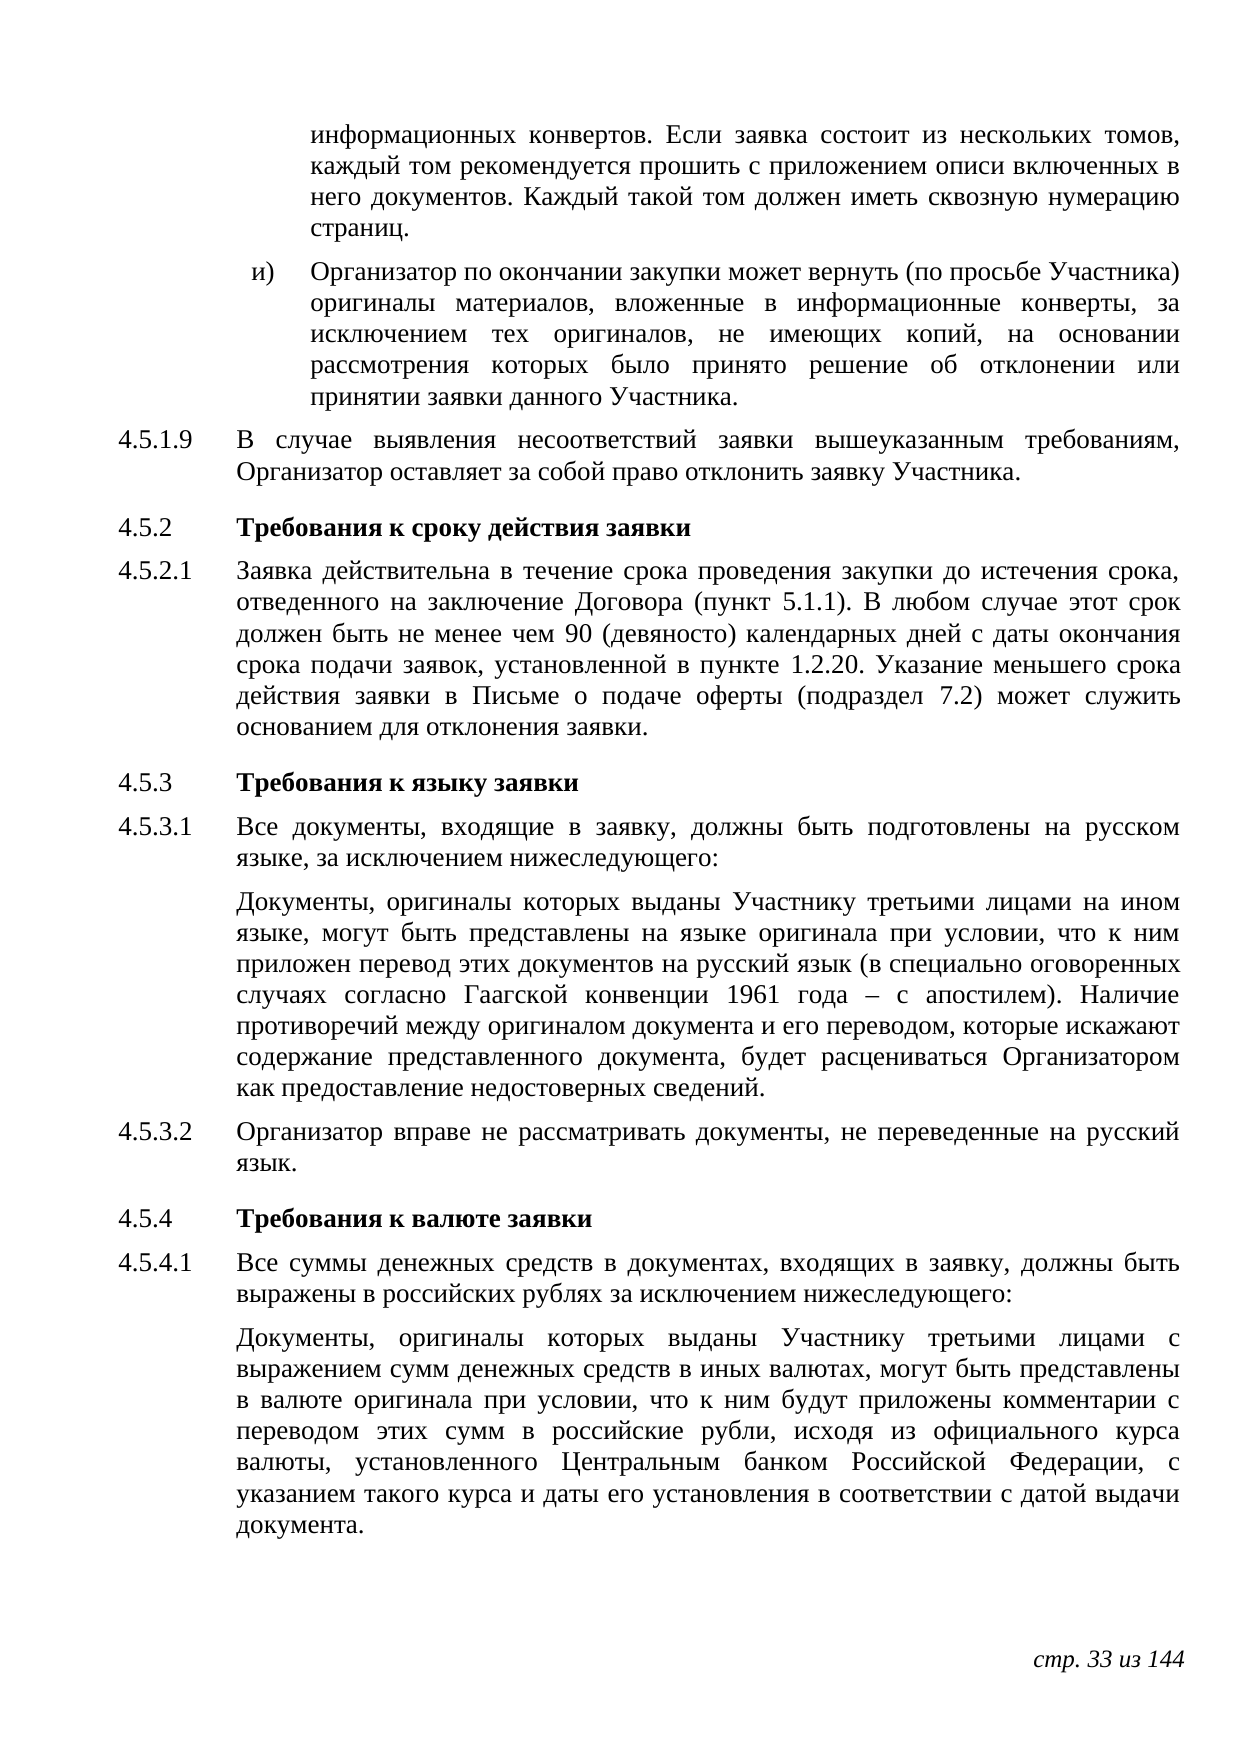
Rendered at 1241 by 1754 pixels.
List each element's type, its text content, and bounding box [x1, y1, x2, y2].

text Заявка действительна в течение срока проведения закупки до истечения срока, отведенного на заключение Договора (пункт 5.1.1). В любом случае этот срок должен быть не менее чем 90 (девяносто) календарных дней с даты окончания срока подачи заявок, установленной в пункте 1.2.20. Указание меньшего срока действия заявки в Письме о подаче оферты (подраздел 7.2) может служить основанием для отклонения заявки. [118, 554, 1181, 741]
text Требования к сроку действия заявки [118, 511, 1181, 542]
list Все документы, входящие в заявку, должны быть подготовлены на русском языке, за исключением нижеследующего: [118, 810, 1181, 872]
text Требования к валюте заявки [118, 1202, 1181, 1234]
text Документы, оригиналы которых выданы Участнику третьими лицами с выражением сумм денежных средств в иных валютах, могут быть представлены в валюте оригинала при условии, что к ним будут приложены комментарии с переводом этих сумм в российские рубли, исходя из официального курса валюты, установленного Центральным банком Российской Федерации, с указанием такого курса и даты его установления в соответствии с датой выдачи документа. [236, 1321, 1181, 1539]
text Требования к языку заявки [118, 766, 1181, 797]
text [251, 118, 1181, 243]
list В случае выявления несоответствий заявки вышеуказанным требованиям, Организатор оставляет за собой право отклонить заявку Участника. [118, 423, 1181, 486]
text Организатор по окончании закупки может вернуть (по просьбе Участника) оригиналы материалов, вложенные в информационные конверты, за исключением тех оригиналов, не имеющих копий, на основании рассмотрения которых было принято решение об отклонении или принятии заявки данного Участника. [251, 255, 1181, 411]
text Документы, оригиналы которых выданы Участнику третьими лицами на ином языке, могут быть представлены на языке оригинала при условии, что к ним приложен перевод этих документов на русский язык (в специально оговоренных случаях согласно Гаагской конвенции 1961 года – с апостилем). Наличие противоречий между оригиналом документа и его переводом, которые искажают содержание представленного документа, будет расцениваться Организатором как предоставление недостоверных сведений. [236, 885, 1181, 1103]
list Все суммы денежных средств в документах, входящих в заявку, должны быть выражены в российских рублях за исключением нижеследующего: [118, 1246, 1181, 1308]
list Организатор вправе не рассматривать документы, не переведенные на русский язык. [118, 1115, 1181, 1177]
